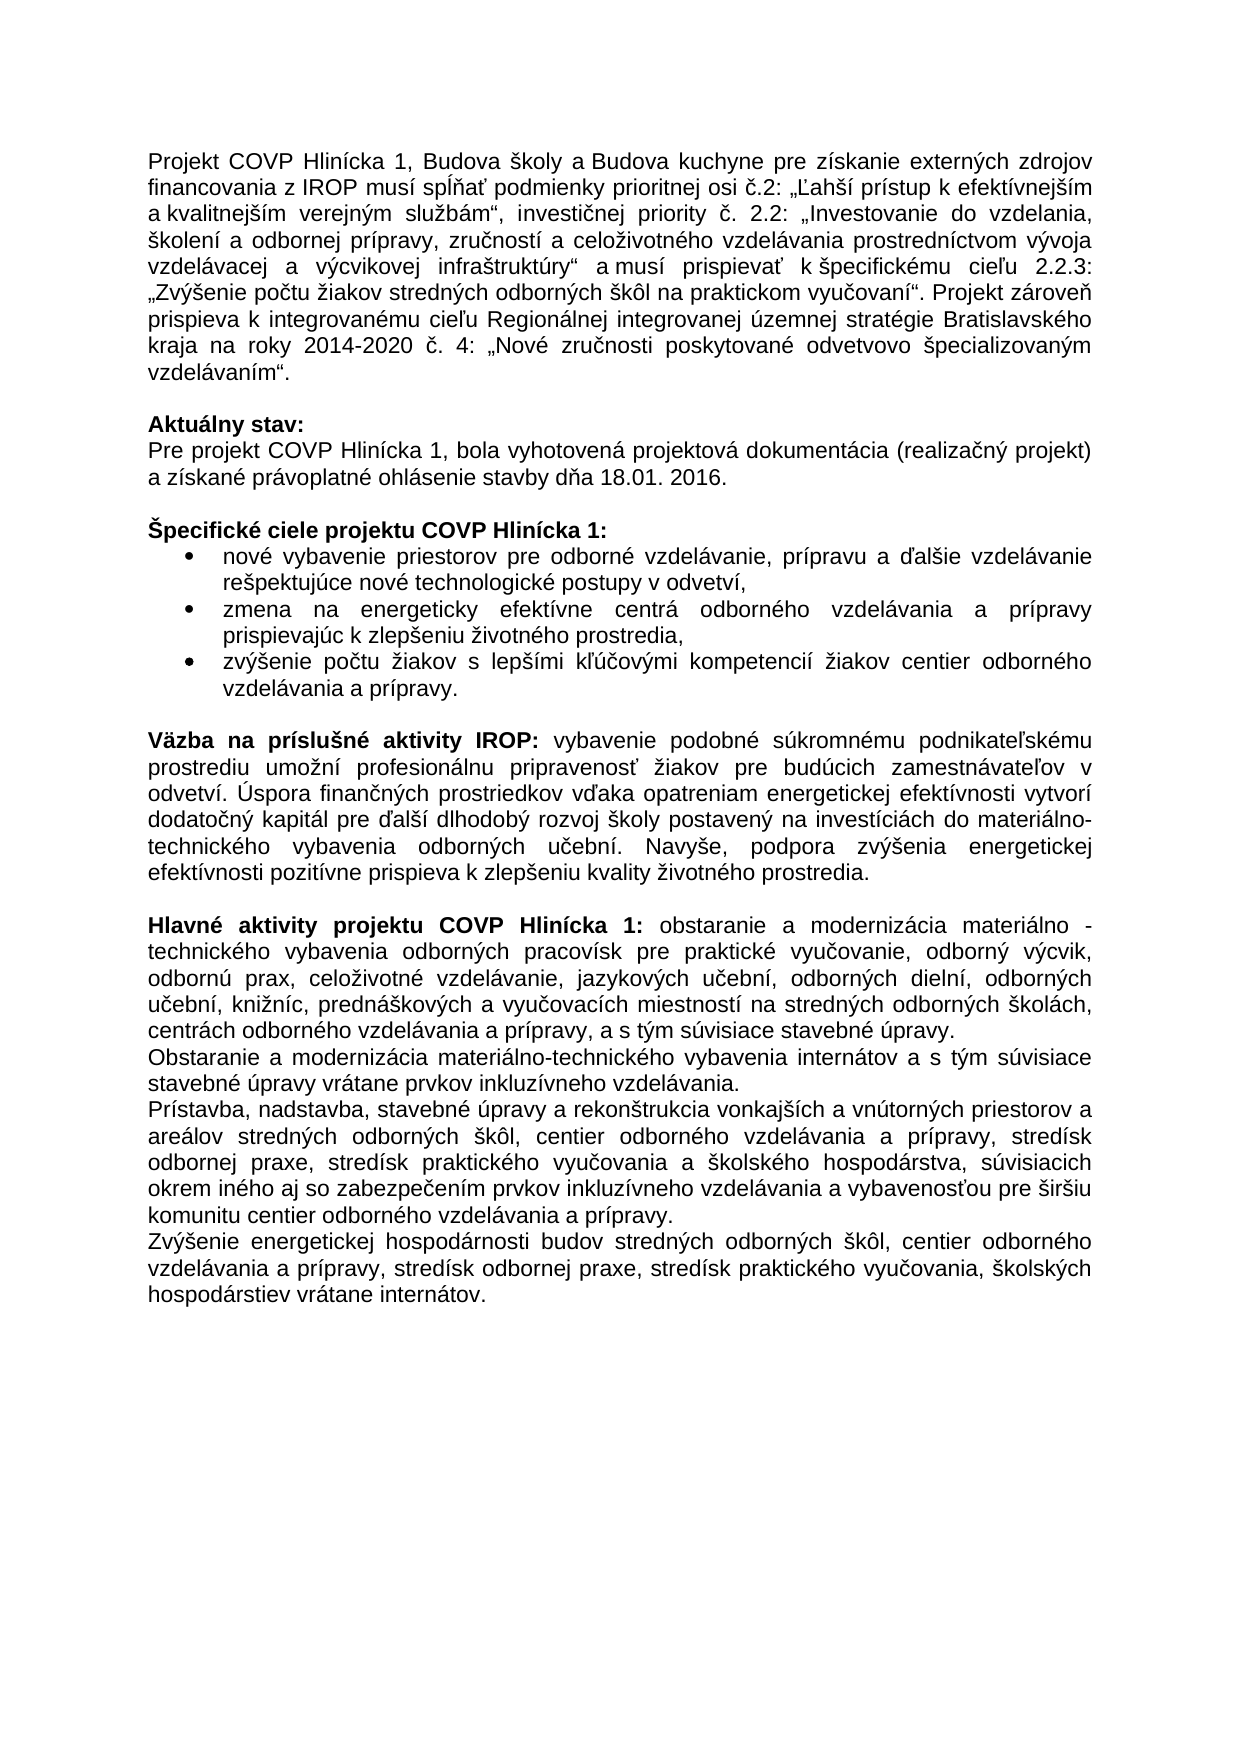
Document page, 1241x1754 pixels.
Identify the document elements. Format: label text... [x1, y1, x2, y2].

list zvýšenie počtu žiakov s lepšími kľúčovými kompetencií žiakov centier odborného vzdelávania a prípravy. [185, 648, 1093, 701]
list zmena na energeticky efektívne centrá odborného vzdelávania a prípravy prispievajúc k zlepšeniu životného prostredia, [185, 596, 1093, 648]
text Obstaranie a modernizácia materiálno-technického vybavenia internátov a s tým súvisiace stavebné úpravy vrátane prvkov inkluzívneho vzdelávania. [148, 1044, 1093, 1096]
text Aktuálny stav: [148, 411, 1093, 437]
text Zvýšenie energetickej hospodárnosti budov stredných odborných škôl, centier odborného vzdelávania a prípravy, stredísk odbornej praxe, stredísk praktického vyučovania, školských hospodárstiev vrátane internátov. [148, 1228, 1093, 1307]
text Väzba na príslušné aktivity IROP: vybavenie podobné súkromnému podnikateľskému prostrediu umožní profesionálnu pripravenosť žiakov pre budúcich zamestnávateľov v odvetví. Úspora finančných prostriedkov vďaka opatreniam energetickej efektívnosti vytvorí dodatočný kapitál pre ďalší dlhodobý rozvoj školy postavený na investíciách do materiálno-technického vybavenia odborných učební. Navyše, podpora zvýšenia energetickej efektívnosti pozitívne prispieva k zlepšeniu kvality životného prostredia. [148, 727, 1093, 886]
text Hlavné aktivity projektu COVP Hlinícka 1: obstaranie a modernizácia materiálno - technického vybavenia odborných pracovísk pre praktické vyučovanie, odborný výcvik, odbornú prax, celoživotné vzdelávanie, jazykových učební, odborných dielní, odborných učební, knižníc, prednáškových a vyučovacích miestností na stredných odborných školách, centrách odborného vzdelávania a prípravy, a s tým súvisiace stavebné úpravy. [148, 912, 1093, 1044]
text Prístavba, nadstavba, stavebné úpravy a rekonštrukcia vonkajších a vnútorných priestorov a areálov stredných odborných škôl, centier odborného vzdelávania a prípravy, stredísk odbornej praxe, stredísk praktického vyučovania a školského hospodárstva, súvisiacich okrem iného aj so zabezpečením prvkov inkluzívneho vzdelávania a vybavenosťou pre širšiu komunitu centier odborného vzdelávania a prípravy. [148, 1096, 1093, 1228]
text Pre projekt COVP Hlinícka 1, bola vyhotovená projektová dokumentácia (realizačný projekt) a získané právoplatné ohlásenie stavby dňa 18.01. 2016. [148, 437, 1093, 490]
text Špecifické ciele projektu COVP Hlinícka 1: [148, 517, 1093, 543]
text Projekt COVP Hlinícka 1, Budova školy a Budova kuchyne pre získanie externých zdrojov financovania z IROP musí spĺňať podmienky prioritnej osi č.2: „Ľahší prístup k efektívnejším a kvalitnejším verejným službám“, investičnej priority č. 2.2: „Investovanie do vzdelania, školení a odbornej prípravy, zručností a celoživotného vzdelávania prostredníctvom vývoja vzdelávacej a výcvikovej infraštruktúry“ a musí prispievať k špecifickému cieľu 2.2.3: „Zvýšenie počtu žiakov stredných odborných škôl na praktickom vyučovaní“. Projekt zároveň prispieva k integrovanému cieľu Regionálnej integrovanej územnej stratégie Bratislavského kraja na roky 2014-2020 č. 4: „Nové zručnosti poskytované odvetvovo špecializovaným vzdelávaním“. [148, 148, 1093, 385]
list nové vybavenie priestorov pre odborné vzdelávanie, prípravu a ďalšie vzdelávanie rešpektujúce nové technologické postupy v odvetví, [185, 543, 1093, 596]
